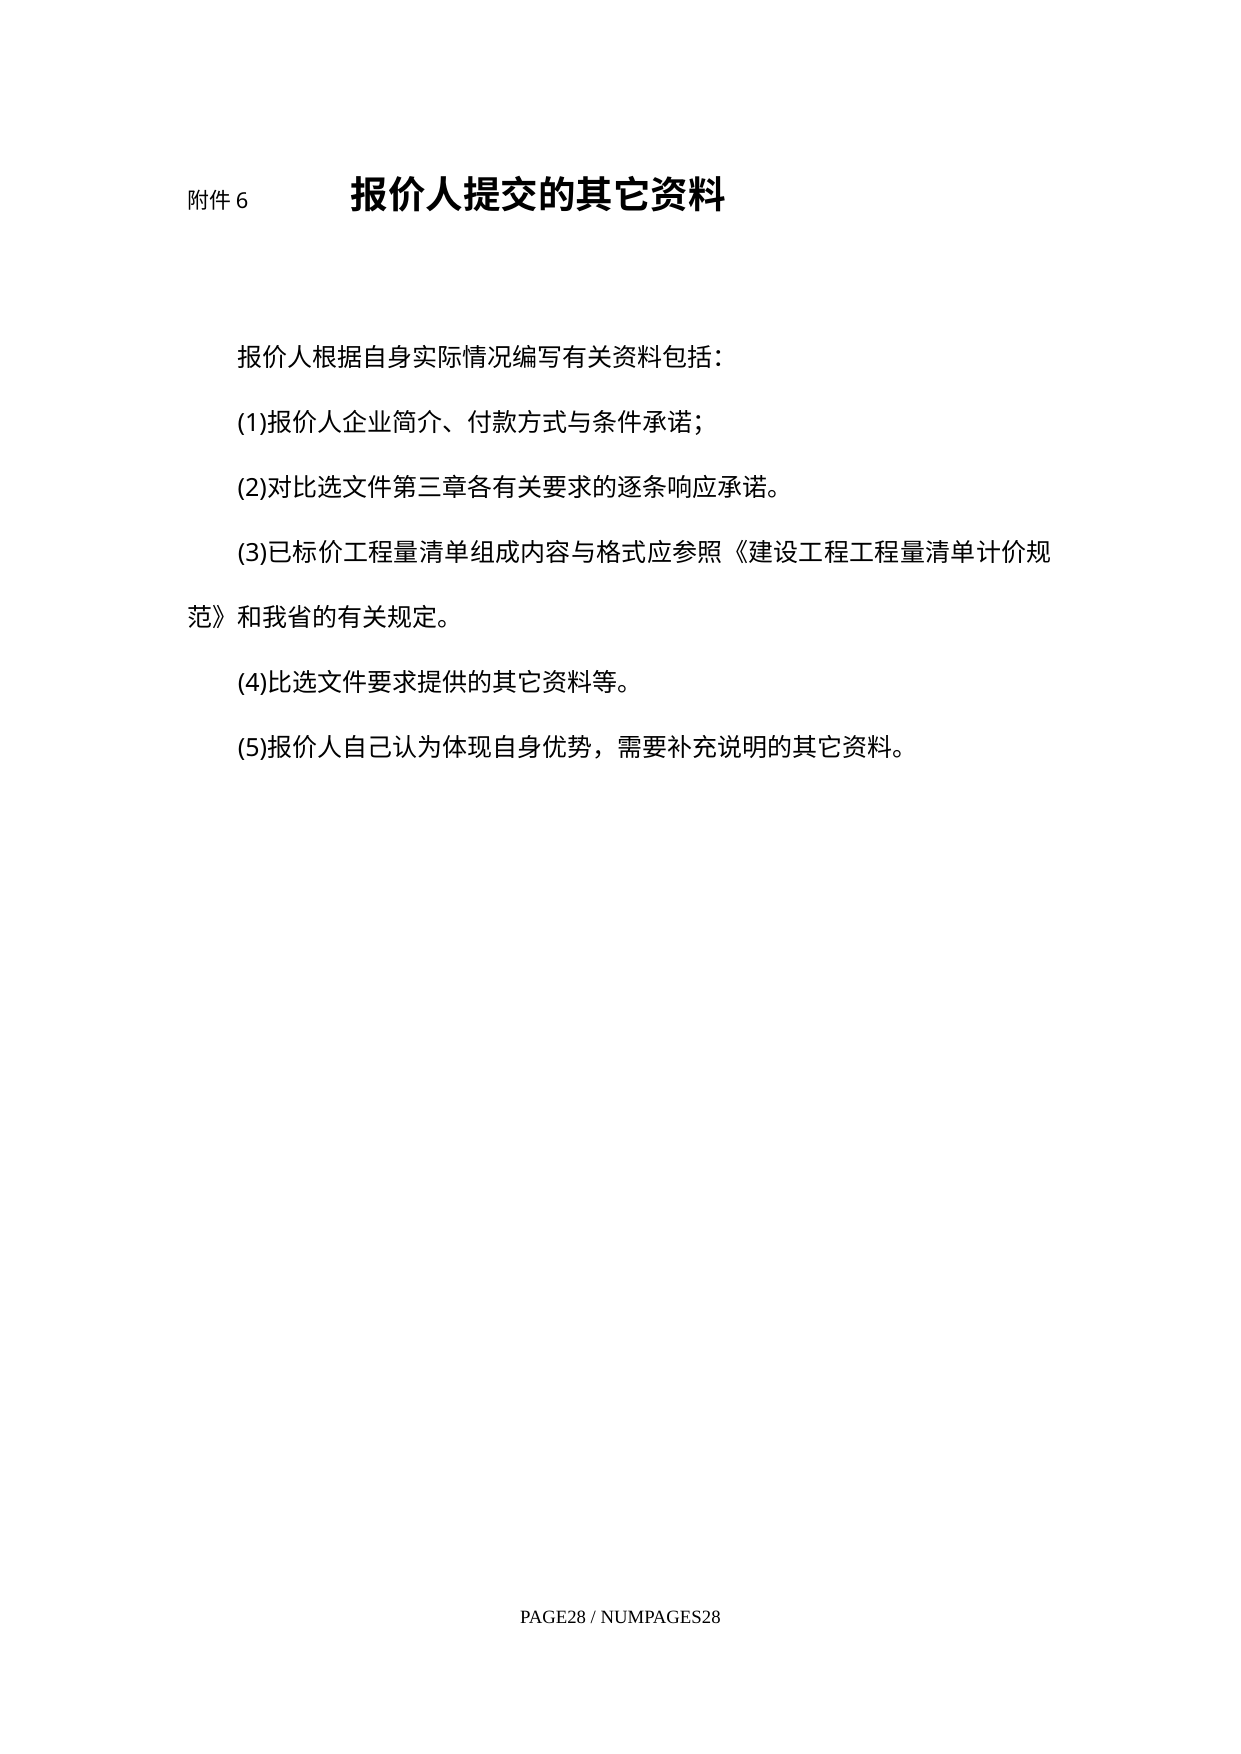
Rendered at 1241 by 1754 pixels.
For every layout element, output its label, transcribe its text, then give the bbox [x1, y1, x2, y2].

text (3)已标价工程量清单组成内容与格式应参照《建设工程工程量清单计价规范》和我省的有关规定。 [187, 518, 1053, 648]
text (1)报价人企业简介、付款方式与条件承诺； [187, 388, 1053, 453]
text 附件6 报价人提交的其它资料 [187, 160, 1053, 225]
text (2)对比选文件第三章各有关要求的逐条响应承诺。 [187, 453, 1053, 518]
text 报价人根据自身实际情况编写有关资料包括： [187, 323, 1053, 388]
text (5)报价人自己认为体现自身优势，需要补充说明的其它资料。 [187, 713, 1053, 778]
text (4)比选文件要求提供的其它资料等。 [187, 648, 1053, 713]
